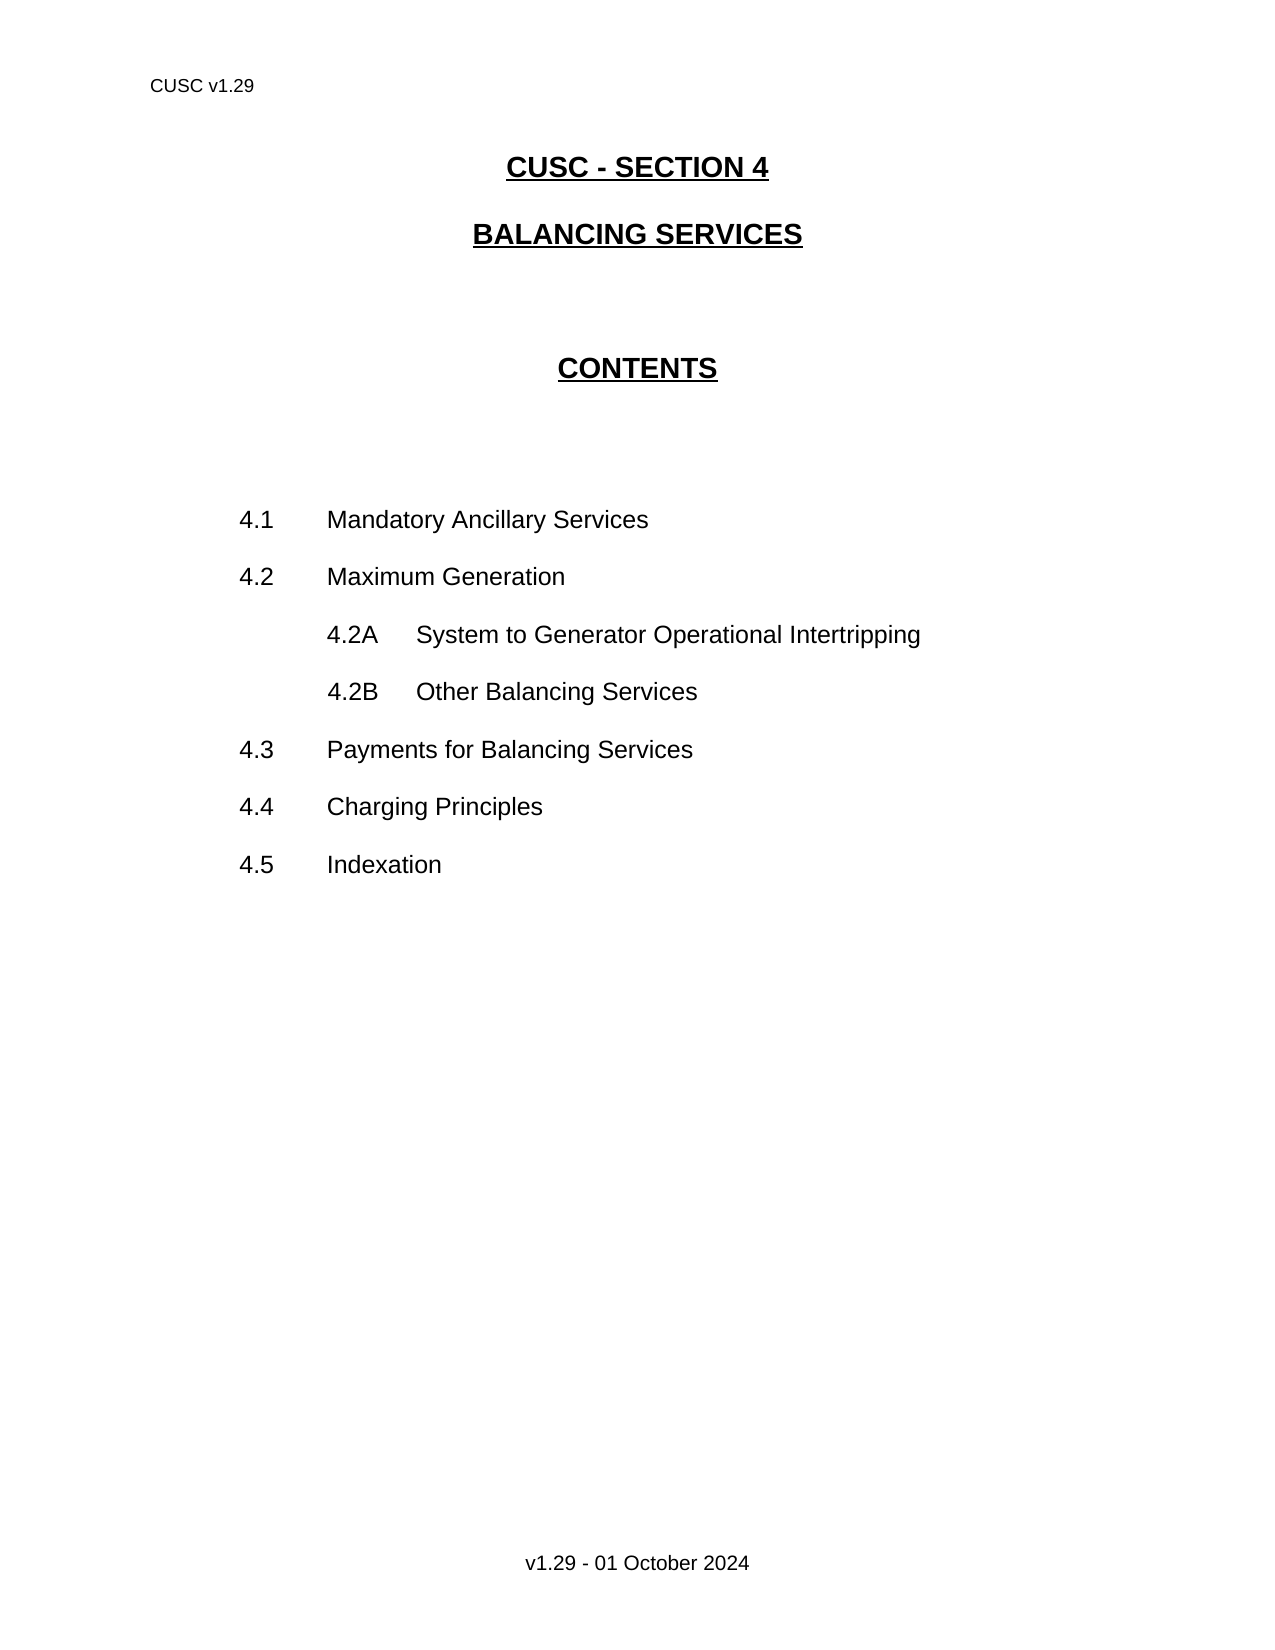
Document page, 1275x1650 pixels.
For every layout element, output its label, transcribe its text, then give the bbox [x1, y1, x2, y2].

title Charging Principles [239, 792, 1125, 821]
title 4.2A System to Generator Operational Intertripping [327, 619, 1125, 648]
title Indexation [239, 849, 1125, 878]
title Maximum Generation [239, 562, 1125, 591]
title Payments for Balancing Services [239, 734, 1125, 763]
text BALANCING SERVICES [150, 217, 1125, 251]
text CONTENTS [150, 351, 1125, 385]
text CUSC - SECTION 4 [150, 150, 1125, 183]
title Mandatory Ancillary Services [239, 504, 1125, 533]
title 4.2B Other Balancing Services [239, 677, 1125, 706]
